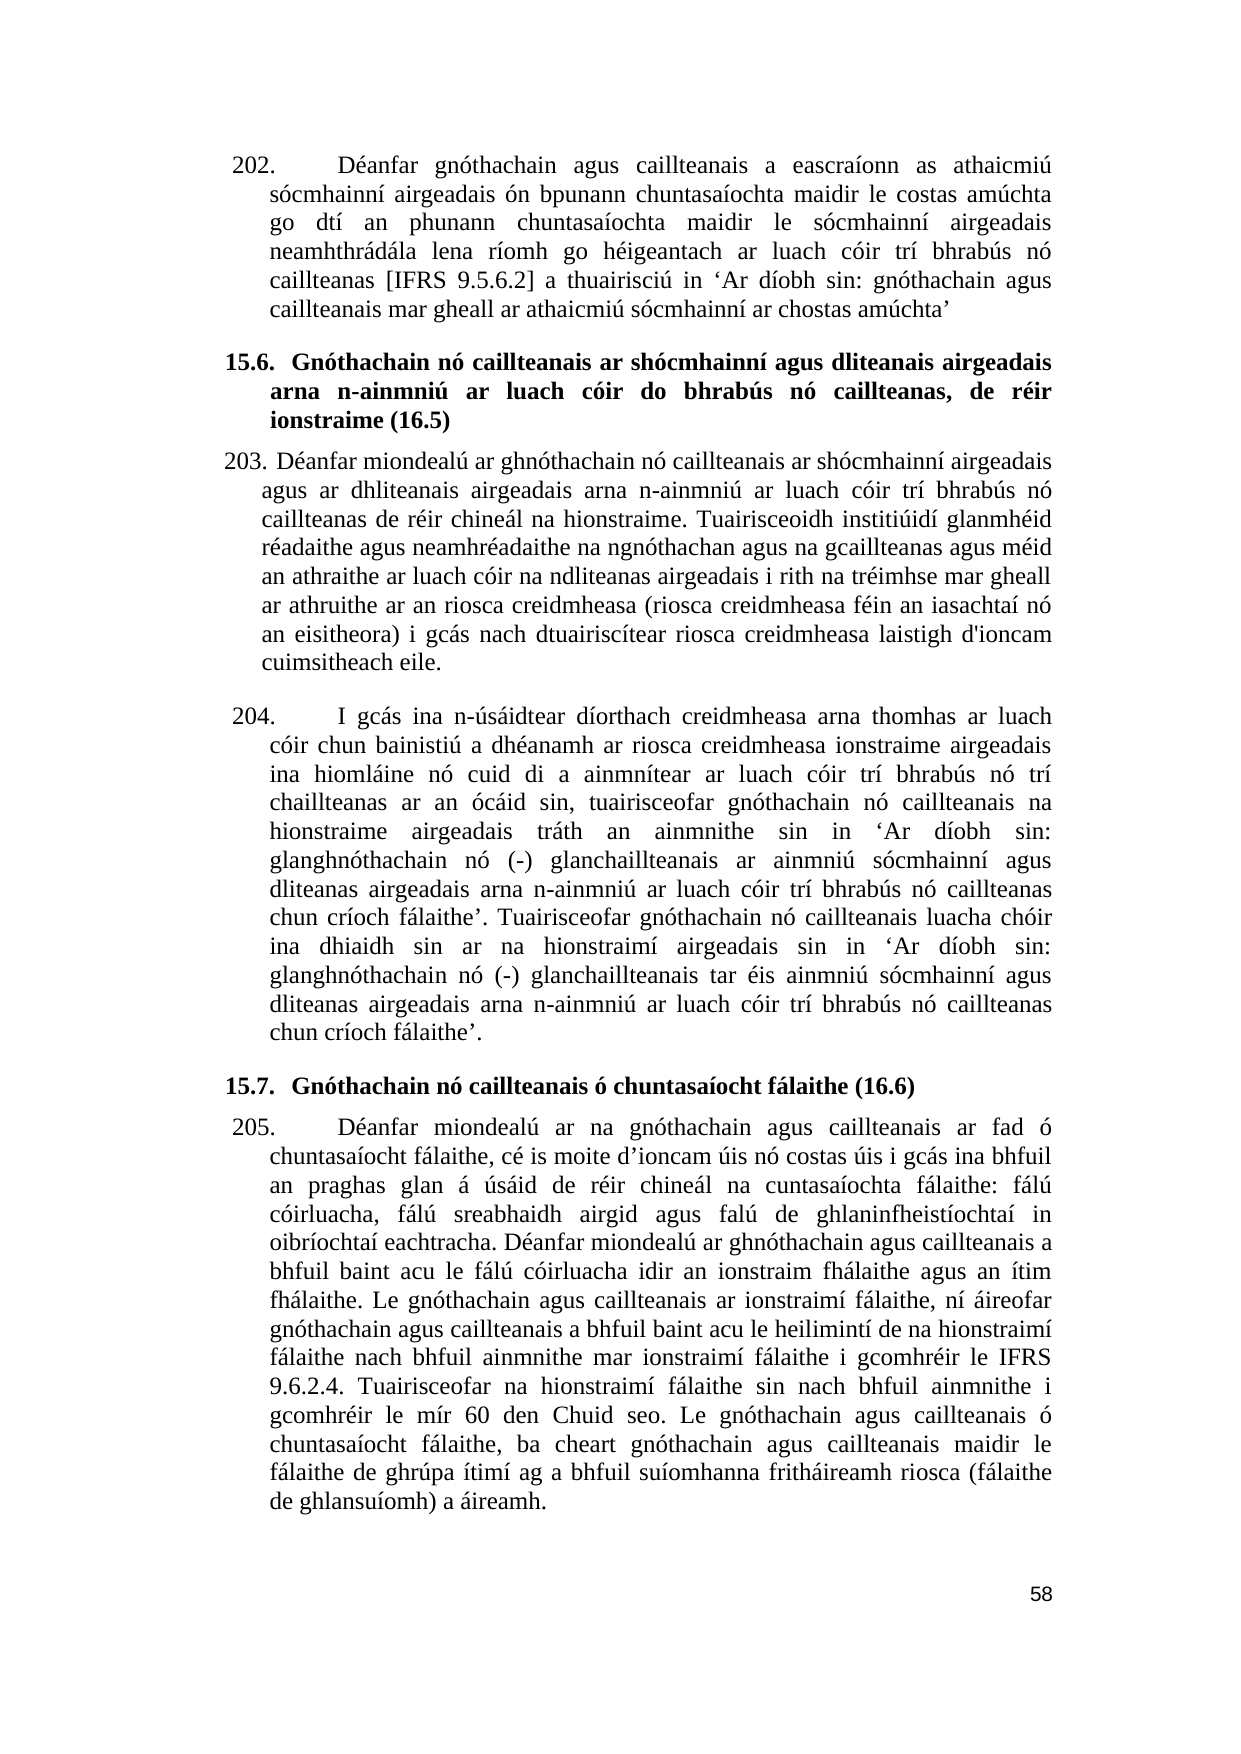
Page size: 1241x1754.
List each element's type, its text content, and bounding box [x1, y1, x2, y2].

subtitle Gnóthachain nó caillteanais ar shócmhainní agus dliteanais airgeadais arna n-ainmniú ar luach cóir do bhrabús nó caillteanas, de réir ionstraime (16.5) [225, 347, 1053, 434]
text Déanfar miondealú ar ghnóthachain nó caillteanais ar shócmhainní airgeadais agus ar dhliteanais airgeadais arna n-ainmniú ar luach cóir trí bhrabús nó caillteanas de réir chineál na hionstraime. Tuairisceoidh institiúidí glanmhéid réadaithe agus neamhréadaithe na ngnóthachan agus na gcaillteanas agus méid an athraithe ar luach cóir na ndliteanas airgeadais i rith na tréimhse mar gheall ar athruithe ar an riosca creidmheasa (riosca creidmheasa féin an iasachtaí nó an eisitheora) i gcás nach dtuairiscítear riosca creidmheasa laistigh d'ioncam cuimsitheach eile. [224, 446, 1053, 676]
text I gcás ina n‐úsáidtear díorthach creidmheasa arna thomhas ar luach cóir chun bainistiú a dhéanamh ar riosca creidmheasa ionstraime airgeadais ina hiomláine nó cuid di a ainmnítear ar luach cóir trí bhrabús nó trí chaillteanas ar an ócáid sin, tuairisceofar gnóthachain nó caillteanais na hionstraime airgeadais tráth an ainmnithe sin in ‘Ar díobh sin: glanghnóthachain nó (-) glanchaillteanais ar ainmniú sócmhainní agus dliteanas airgeadais arna n-ainmniú ar luach cóir trí bhrabús nó caillteanas chun críoch fálaithe’. Tuairisceofar gnóthachain nó caillteanais luacha chóir ina dhiaidh sin ar na hionstraimí airgeadais sin in ‘Ar díobh sin: glanghnóthachain nó (-) glanchaillteanais tar éis ainmniú sócmhainní agus dliteanas airgeadais arna n-ainmniú ar luach cóir trí bhrabús nó caillteanas chun críoch fálaithe’. [232, 701, 1053, 1046]
subtitle Gnóthachain nó caillteanais ó chuntasaíocht fálaithe (16.6) [225, 1071, 1053, 1100]
text Déanfar gnóthachain agus caillteanais a eascraíonn as athaicmiú sócmhainní airgeadais ón bpunann chuntasaíochta maidir le costas amúchta go dtí an phunann chuntasaíochta maidir le sócmhainní airgeadais neamhthrádála lena ríomh go héigeantach ar luach cóir trí bhrabús nó caillteanas [IFRS 9.5.6.2] a thuairisciú in ‘Ar díobh sin: gnóthachain agus caillteanais mar gheall ar athaicmiú sócmhainní ar chostas amúchta’ [232, 150, 1053, 322]
text Déanfar miondealú ar na gnóthachain agus caillteanais ar fad ó chuntasaíocht fálaithe, cé is moite d’ioncam úis nó costas úis i gcás ina bhfuil an praghas glan á úsáid de réir chineál na cuntasaíochta fálaithe: fálú cóirluacha, fálú sreabhaidh airgid agus falú de ghlaninfheistíochtaí in oibríochtaí eachtracha. Déanfar miondealú ar ghnóthachain agus caillteanais a bhfuil baint acu le fálú cóirluacha idir an ionstraim fhálaithe agus an ítim fhálaithe. Le gnóthachain agus caillteanais ar ionstraimí fálaithe, ní áireofar gnóthachain agus caillteanais a bhfuil baint acu le heilimintí de na hionstraimí fálaithe nach bhfuil ainmnithe mar ionstraimí fálaithe i gcomhréir le IFRS 9.6.2.4. Tuairisceofar na hionstraimí fálaithe sin nach bhfuil ainmnithe i gcomhréir le mír 60 den Chuid seo. Le gnóthachain agus caillteanais ó chuntasaíocht fálaithe, ba cheart gnóthachain agus caillteanais maidir le fálaithe de ghrúpa ítimí ag a bhfuil suíomhanna fritháireamh riosca (fálaithe de ghlansuíomh) a áireamh. [232, 1112, 1053, 1515]
